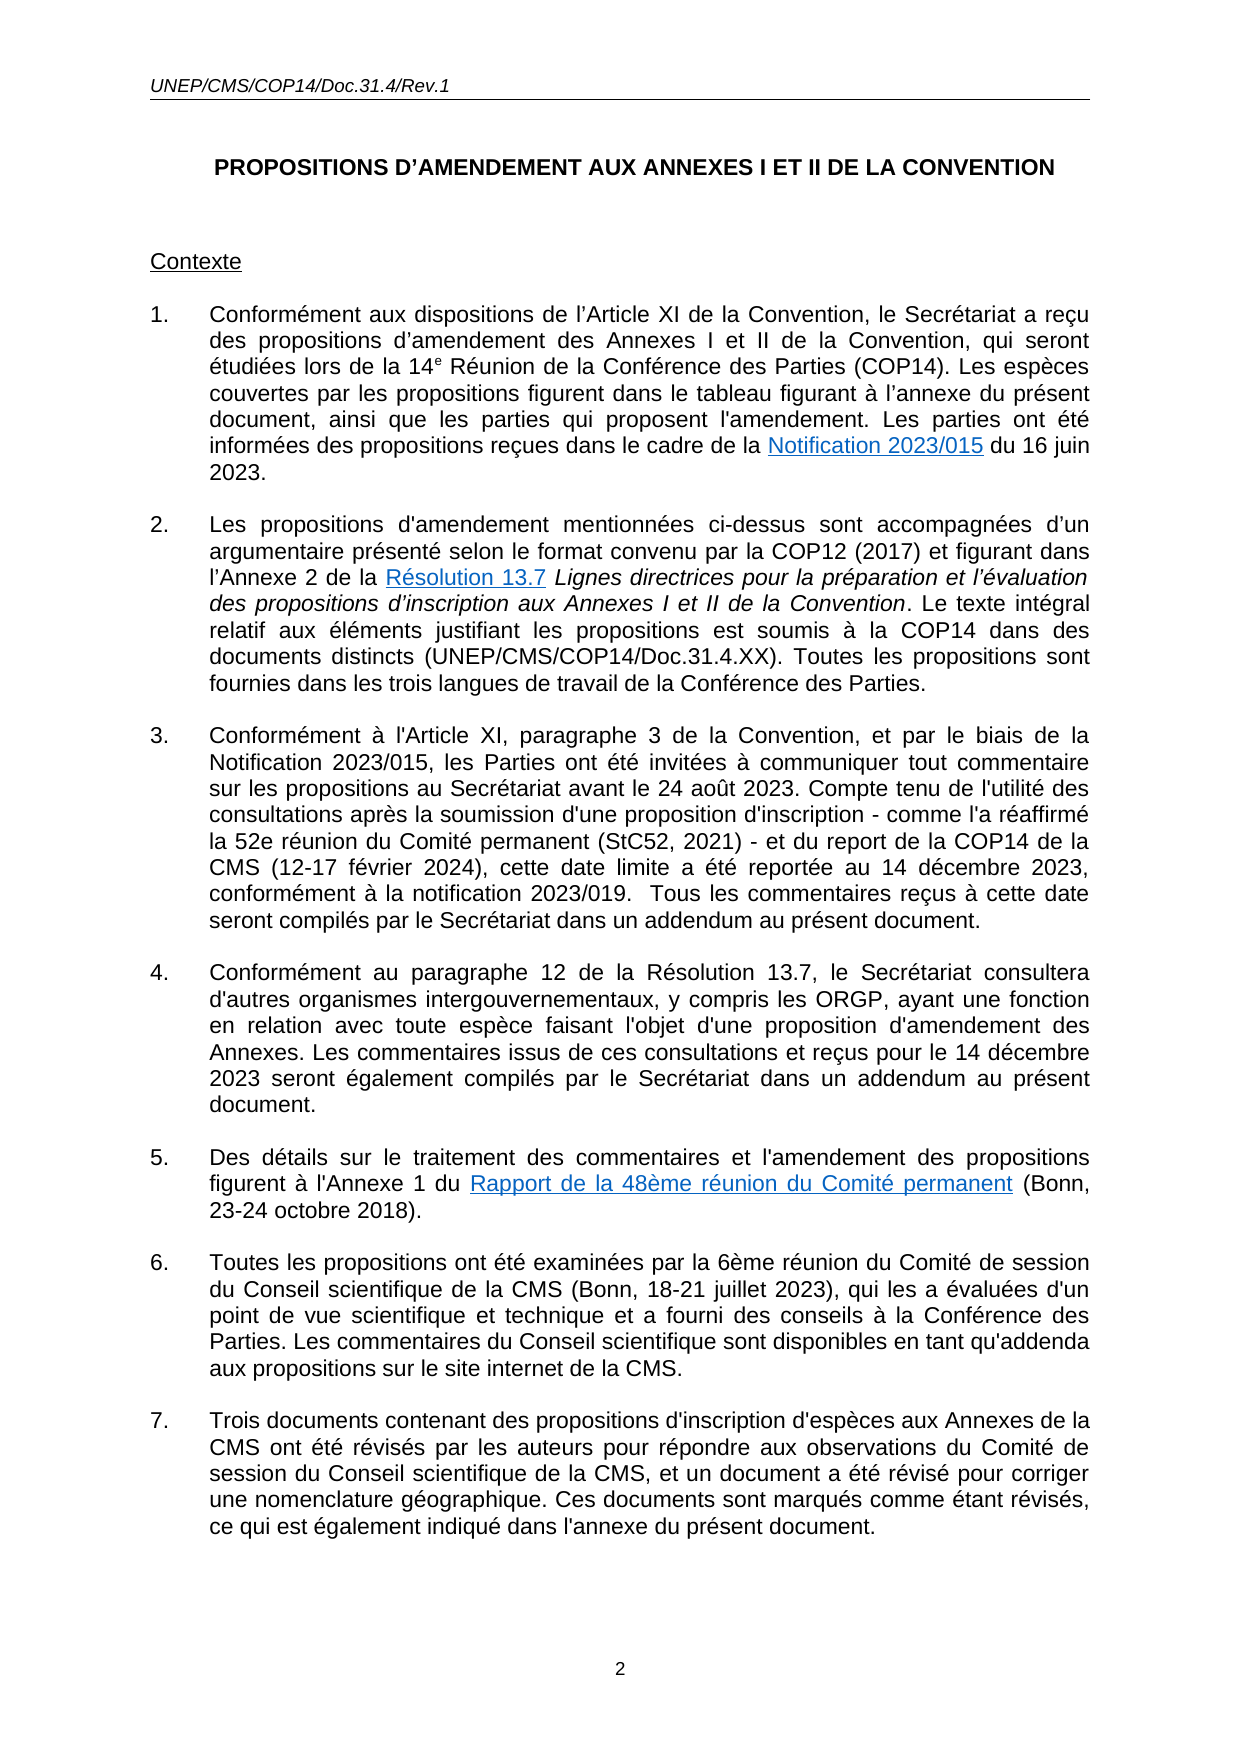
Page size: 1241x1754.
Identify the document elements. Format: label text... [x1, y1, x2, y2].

list 1. Conformément aux dispositions de l’Article XI de la Convention, le Secrétariat a reçu des propositions d’amendement des Annexes I et II de la Convention, qui seront étudiées lors de la 14e Réunion de la Conférence des Parties (COP14). Les espèces couvertes par les propositions figurent dans le tableau figurant à l’annexe du présent document, ainsi que les parties qui proposent l'amendement. Les parties ont été informées des propositions reçues dans le cadre de la Notification 2023/015 du 16 juin 2023. [150, 301, 1090, 485]
list 3. Conformément à l'Article XI, paragraphe 3 de la Convention, et par le biais de la Notification 2023/015, les Parties ont été invitées à communiquer tout commentaire sur les propositions au Secrétariat avant le 24 août 2023. Compte tenu de l'utilité des consultations après la soumission d'une proposition d'inscription - comme l'a réaffirmé la 52e réunion du Comité permanent (StC52, 2021) - et du report de la COP14 de la CMS (12-17 février 2024), cette date limite a été reportée au 14 décembre 2023, conformément à la notification 2023/019. Tous les commentaires reçus à cette date seront compilés par le Secrétariat dans un addendum au présent document. [150, 722, 1090, 933]
text Conformément au paragraphe 12 de la Résolution 13.7, le Secrétariat consultera d'autres organismes intergouvernementaux, y compris les ORGP, ayant une fonction en relation avec toute espèce faisant l'objet d'une proposition d'amendement des Annexes. Les commentaires issus de ces consultations et reçus pour le 14 décembre 2023 seront également compilés par le Secrétariat dans un addendum au présent document. [150, 959, 1090, 1117]
text Trois documents contenant des propositions d'inscription d'espèces aux Annexes de la CMS ont été révisés par les auteurs pour répondre aux observations du Comité de session du Conseil scientifique de la CMS, et un document a été révisé pour corriger une nomenclature géographique. Ces documents sont marqués comme étant révisés, ce qui est également indiqué dans l'annexe du présent document. [150, 1407, 1090, 1539]
list 2. Les propositions d'amendement mentionnées ci-dessus sont accompagnées d’un argumentaire présenté selon le format convenu par la COP12 (2017) et figurant dans l’Annexe 2 de la Résolution 13.7 Lignes directrices pour la préparation et l’évaluation des propositions d’inscription aux Annexes I et II de la Convention. Le texte intégral relatif aux éléments justifiant les propositions est soumis à la COP14 dans des documents distincts (UNEP/CMS/COP14/Doc.31.4.XX). Toutes les propositions sont fournies dans les trois langues de travail de la Conférence des Parties. [150, 511, 1090, 696]
subtitle PROPOSITIONS D’AMENDEMENT AUX ANNEXES I ET II DE LA CONVENTION [141, 154, 1129, 181]
text Des détails sur le traitement des commentaires et l'amendement des propositions figurent à l'Annexe 1 du Rapport de la 48ème réunion du Comité permanent (Bonn, 23-24 octobre 2018). [150, 1144, 1090, 1223]
text Toutes les propositions ont été examinées par la 6ème réunion du Comité de session du Conseil scientifique de la CMS (Bonn, 18-21 juillet 2023), qui les a évaluées d'un point de vue scientifique et technique et a fourni des conseils à la Conférence des Parties. Les commentaires du Conseil scientifique sont disponibles en tant qu'addenda aux propositions sur le site internet de la CMS. [150, 1249, 1090, 1381]
text Contexte [150, 248, 1090, 274]
